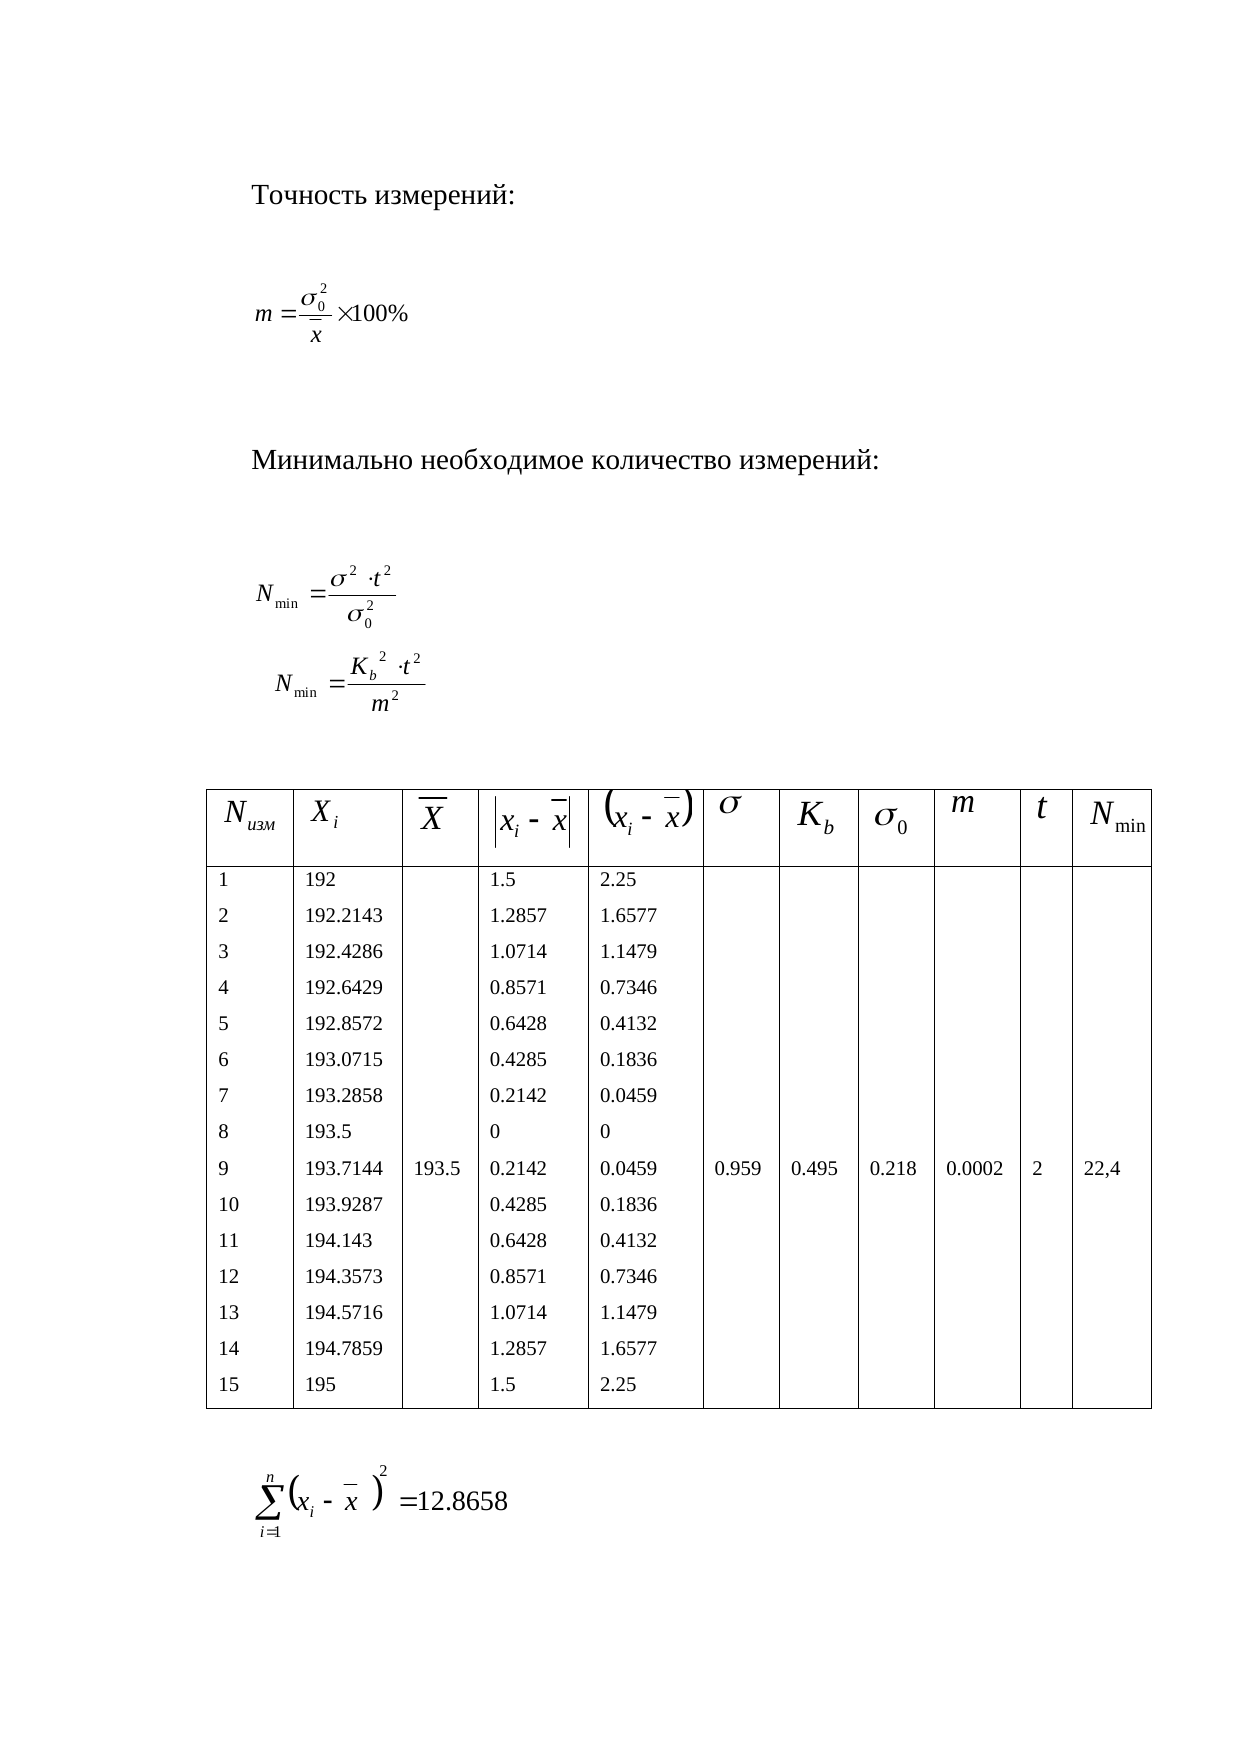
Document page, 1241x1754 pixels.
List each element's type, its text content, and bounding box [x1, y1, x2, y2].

table_header [935, 790, 1020, 866]
table_header [479, 790, 588, 866]
table_cell 22,4 [1073, 867, 1151, 1408]
table_header [1021, 790, 1072, 866]
table_cell 0.959 [704, 867, 779, 1408]
table_header [207, 790, 293, 866]
table_header [403, 790, 478, 866]
table_header [1073, 790, 1151, 866]
table_cell 0.495 [780, 867, 858, 1408]
table_header [859, 790, 934, 866]
table_cell 0.0002 [935, 867, 1020, 1408]
table_cell 0.218 [859, 867, 934, 1408]
text Минимально необходимое количество измерений: [177, 411, 1152, 476]
table_header [704, 790, 779, 866]
table_header [780, 790, 858, 866]
table_header [294, 790, 402, 866]
table_cell 193.5 [403, 867, 478, 1408]
table_cell 2.25 1.6577 1.1479 0.7346 0.4132 0.1836 0.0459 0 0.0459 0.1836 0.4132 0.7346 1.1479 1.6577 2.25 [589, 867, 703, 1408]
text Точность измерений: [177, 177, 1152, 211]
table_header [589, 790, 703, 866]
table_cell 1.5 1.2857 1.0714 0.8571 0.6428 0.4285 0.2142 0 0.2142 0.4285 0.6428 0.8571 1.0714 1.2857 1.5 [479, 867, 588, 1408]
table_cell 192 192.2143 192.4286 192.6429 192.8572 193.0715 193.2858 193.5 193.7144 193.9287 194.143 194.3573 194.5716 194.7859 195 [294, 867, 402, 1408]
table_cell 2 [1021, 867, 1072, 1408]
table_cell 1 2 3 4 5 6 7 8 9 10 11 12 13 14 15 [207, 867, 293, 1408]
